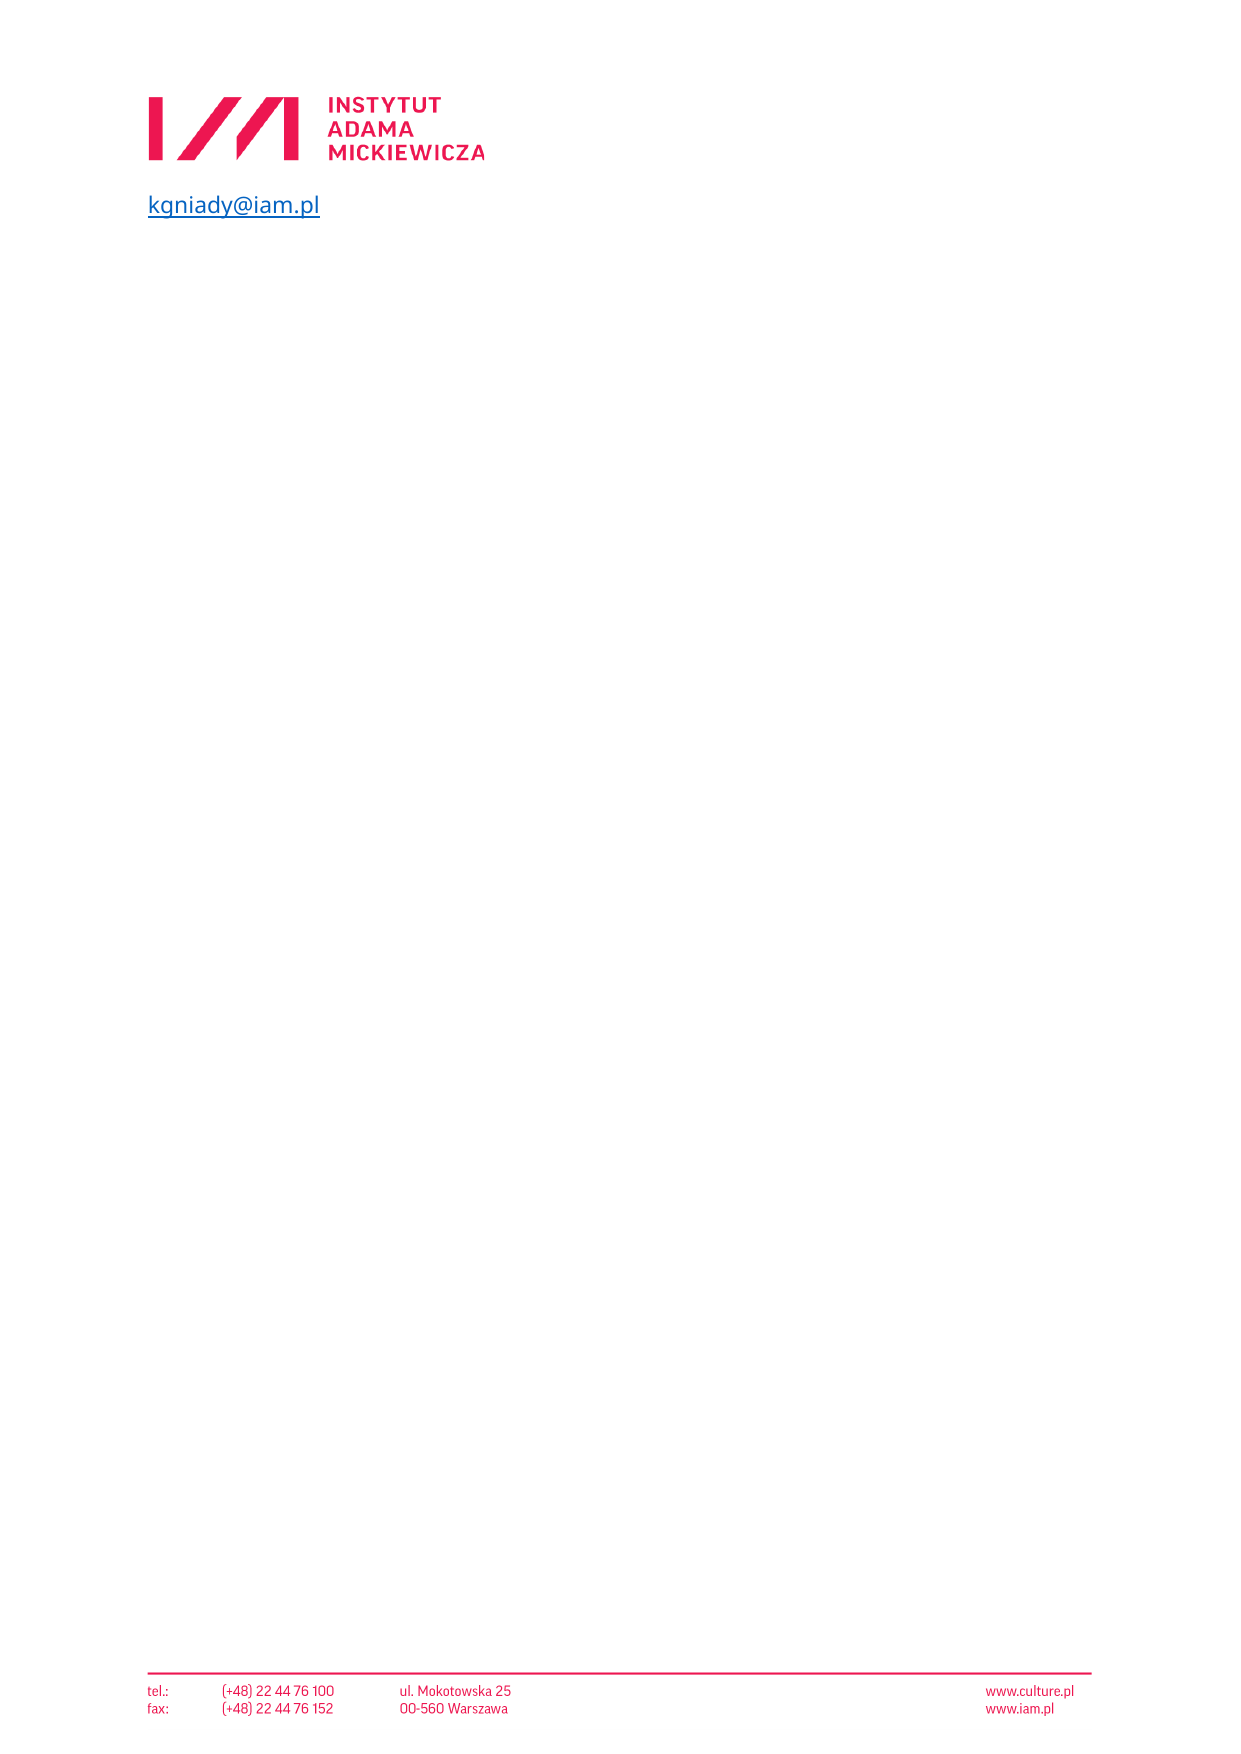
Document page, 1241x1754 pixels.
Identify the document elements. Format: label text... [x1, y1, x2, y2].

picture [147, 1671, 1092, 1730]
picture [148, 73, 485, 148]
text kgniady@iam.pl [148, 148, 1093, 221]
